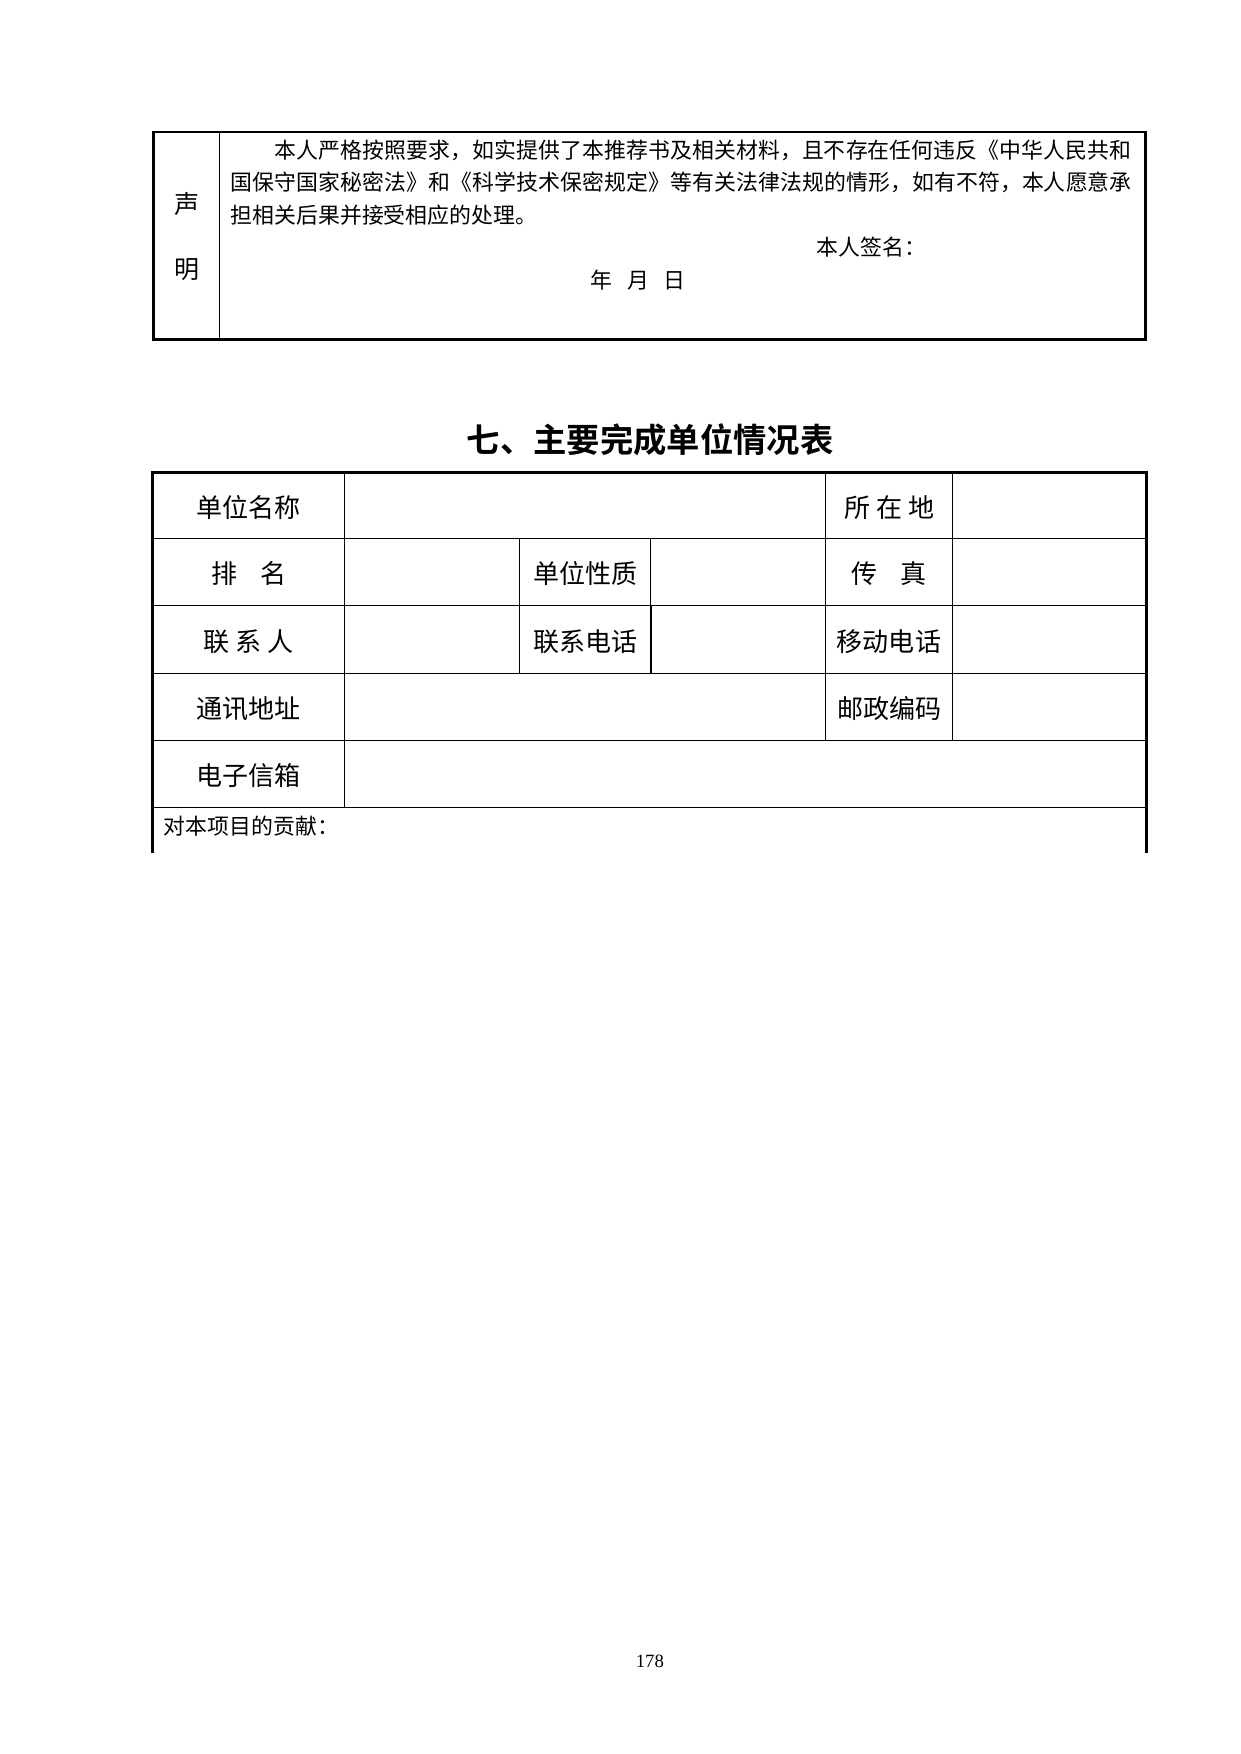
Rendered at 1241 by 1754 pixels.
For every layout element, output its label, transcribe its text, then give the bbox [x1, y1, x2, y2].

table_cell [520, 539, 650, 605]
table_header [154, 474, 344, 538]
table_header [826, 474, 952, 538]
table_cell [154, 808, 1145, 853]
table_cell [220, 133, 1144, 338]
subtitle 七、主要完成单位情况表 [148, 406, 1152, 471]
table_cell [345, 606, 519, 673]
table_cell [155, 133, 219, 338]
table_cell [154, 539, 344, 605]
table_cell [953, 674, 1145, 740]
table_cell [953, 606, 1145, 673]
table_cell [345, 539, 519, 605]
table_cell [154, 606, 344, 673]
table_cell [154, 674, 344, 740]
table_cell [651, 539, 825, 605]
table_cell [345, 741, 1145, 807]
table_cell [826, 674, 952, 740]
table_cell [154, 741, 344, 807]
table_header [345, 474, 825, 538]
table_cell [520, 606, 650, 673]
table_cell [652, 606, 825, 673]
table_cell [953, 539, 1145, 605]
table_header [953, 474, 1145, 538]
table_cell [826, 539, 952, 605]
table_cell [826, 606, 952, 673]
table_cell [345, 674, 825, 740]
